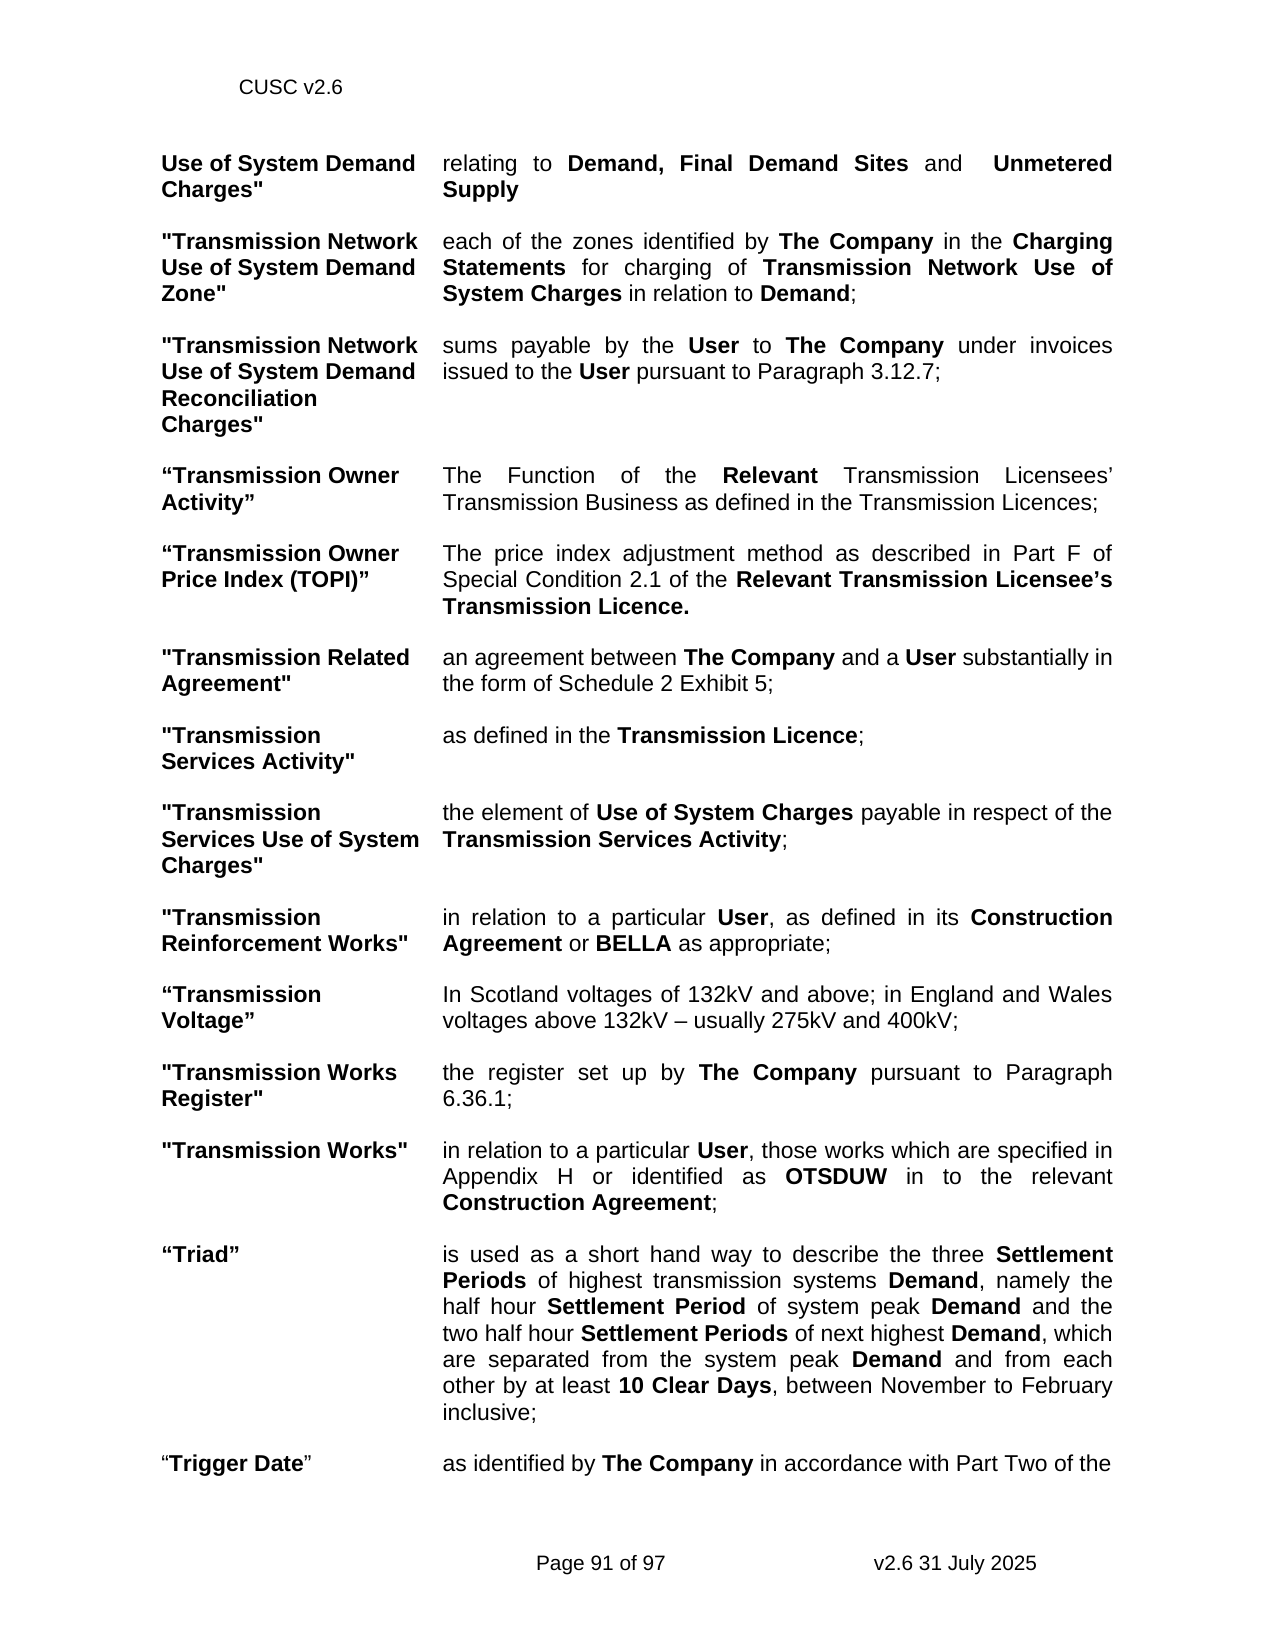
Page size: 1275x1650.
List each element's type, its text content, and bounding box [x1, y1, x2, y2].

table_cell "Transmission Reinforcement Works" [150, 904, 431, 981]
table_cell each of the zones identified by The Company in the Charging Statements for charging of Transmission Network Use of System Charges in relation to Demand; [431, 228, 1124, 332]
table_cell "Transmission Network Use of System Demand Reconciliation Charges" [150, 332, 431, 462]
table_cell in relation to a particular User, as defined in its Construction Agreement or BELLA as appropriate; [431, 904, 1124, 981]
table_cell sums payable by the User to The Company under invoices issued to the User pursuant to Paragraph 3.12.7; [431, 332, 1124, 462]
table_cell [150, 150, 431, 228]
table_cell “Transmission Owner Activity” [150, 462, 431, 540]
table_cell is used as a short hand way to describe the three Settlement Periods of highest transmission systems Demand, namely the half hour Settlement Period of system peak Demand and the two half hour Settlement Periods of next highest Demand, which are separated from the system peak Demand and from each other by at least 10 Clear Days, between November to February inclusive; [431, 1241, 1124, 1450]
table_cell In Scotland voltages of 132kV and above; in England and Wales voltages above 132kV – usually 275kV and 400kV; [431, 981, 1124, 1059]
table_cell "Transmission Network Use of System Demand Zone" [150, 228, 431, 332]
table_cell "Transmission Related Agreement" [150, 644, 431, 722]
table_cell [431, 1450, 1124, 1500]
table_cell “Trigger Date” [150, 1450, 431, 1500]
table_cell "Transmission Works Register" [150, 1059, 431, 1137]
table_cell as defined in the Transmission Licence; [431, 722, 1124, 799]
table_cell “Triad” [150, 1241, 431, 1450]
table_cell "Transmission Services Use of System Charges" [150, 799, 431, 903]
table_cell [431, 150, 1124, 228]
table_cell in relation to a particular User, those works which are specified in Appendix H or identified as OTSDUW in to the relevant Construction Agreement; [431, 1137, 1124, 1241]
table_cell “Transmission Owner Price Index (TOPI)” [150, 540, 431, 644]
table_cell "Transmission Services Activity" [150, 722, 431, 799]
table_cell an agreement between The Company and a User substantially in the form of Schedule 2 Exhibit 5; [431, 644, 1124, 722]
table_cell The Function of the Relevant Transmission Licensees’ Transmission Business as defined in the Transmission Licences; [431, 462, 1124, 540]
table_cell “Transmission Voltage” [150, 981, 431, 1059]
table_cell The price index adjustment method as described in Part F of Special Condition 2.1 of the Relevant Transmission Licensee’s Transmission Licence. [431, 540, 1124, 644]
table_cell the register set up by The Company pursuant to Paragraph 6.36.1; [431, 1059, 1124, 1137]
table_cell the element of Use of System Charges payable in respect of the Transmission Services Activity; [431, 799, 1124, 903]
table_cell "Transmission Works" [150, 1137, 431, 1241]
